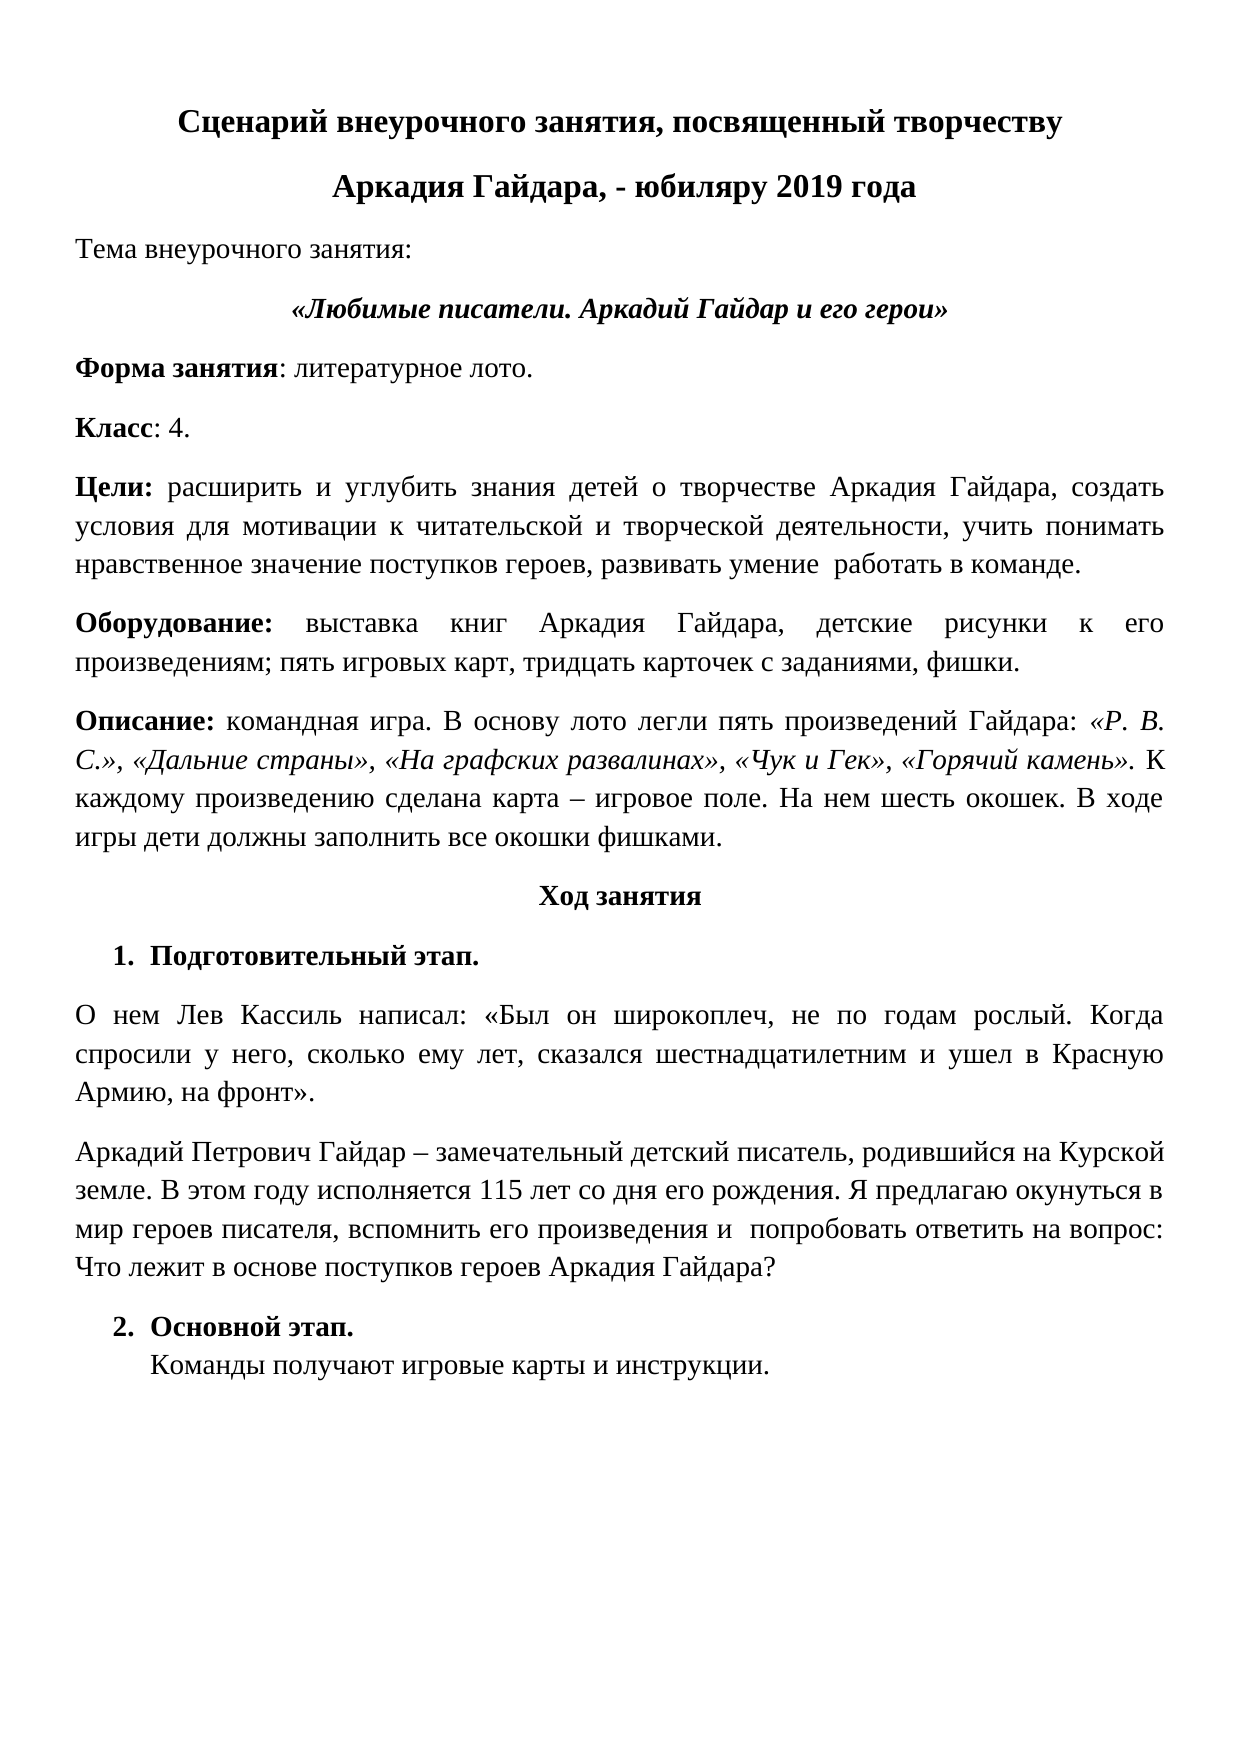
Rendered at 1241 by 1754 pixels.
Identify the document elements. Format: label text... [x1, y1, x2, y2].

text Класс: 4. [75, 410, 1165, 443]
text Ход занятия [75, 878, 1165, 912]
text Форма занятия: литературное лото. [75, 350, 1165, 384]
text Оборудование: выставка книг Аркадия Гайдара, детские рисунки к его произведениям; пять игровых карт, тридцать карточек с заданиями, фишки. [75, 606, 1165, 678]
text Аркадий Петрович Гайдар – замечательный детский писатель, родившийся на Курской земле. В этом году исполняется 115 лет со дня его рождения. Я предлагаю окунуться в мир героев писателя, вспомнить его произведения и попробовать ответить на вопрос: Что лежит в основе поступков героев Аркадия Гайдара? [75, 1134, 1165, 1283]
text Цели: расширить и углубить знания детей о творчестве Аркадия Гайдара, создать условия для мотивации к читательской и творческой деятельности, учить понимать нравственное значение поступков героев, развивать умение работать в команде. [75, 469, 1165, 580]
text О нем Лев Кассиль написал: «Был он широкоплеч, не по годам рослый. Когда спросили у него, сколько ему лет, сказался шестнадцатилетним и ушел в Красную Армию, на фронт». [75, 997, 1165, 1108]
text Описание: командная игра. В основу лото легли пять произведений Гайдара: «Р. В. С.», «Дальние страны», «На графских развалинах», «Чук и Гек», «Горячий камень». К каждому произведению сделана карта – игровое поле. На нем шесть окошек. В ходе игры дети должны заполнить все окошки фишками. [75, 703, 1165, 853]
text Тема внеурочного занятия: [75, 232, 1165, 265]
list Основной этап. [112, 1309, 1165, 1342]
list Подготовительный этап. [112, 938, 1165, 971]
text Аркадия Гайдара, - юбиляру 2019 года [75, 167, 1165, 205]
list Команды получают игровые карты и инструкции. [150, 1347, 1165, 1381]
text Сценарий внеурочного занятия, посвященный творчеству [75, 102, 1165, 140]
text «Любимые писатели. Аркадий Гайдар и его герои» [75, 291, 1165, 324]
